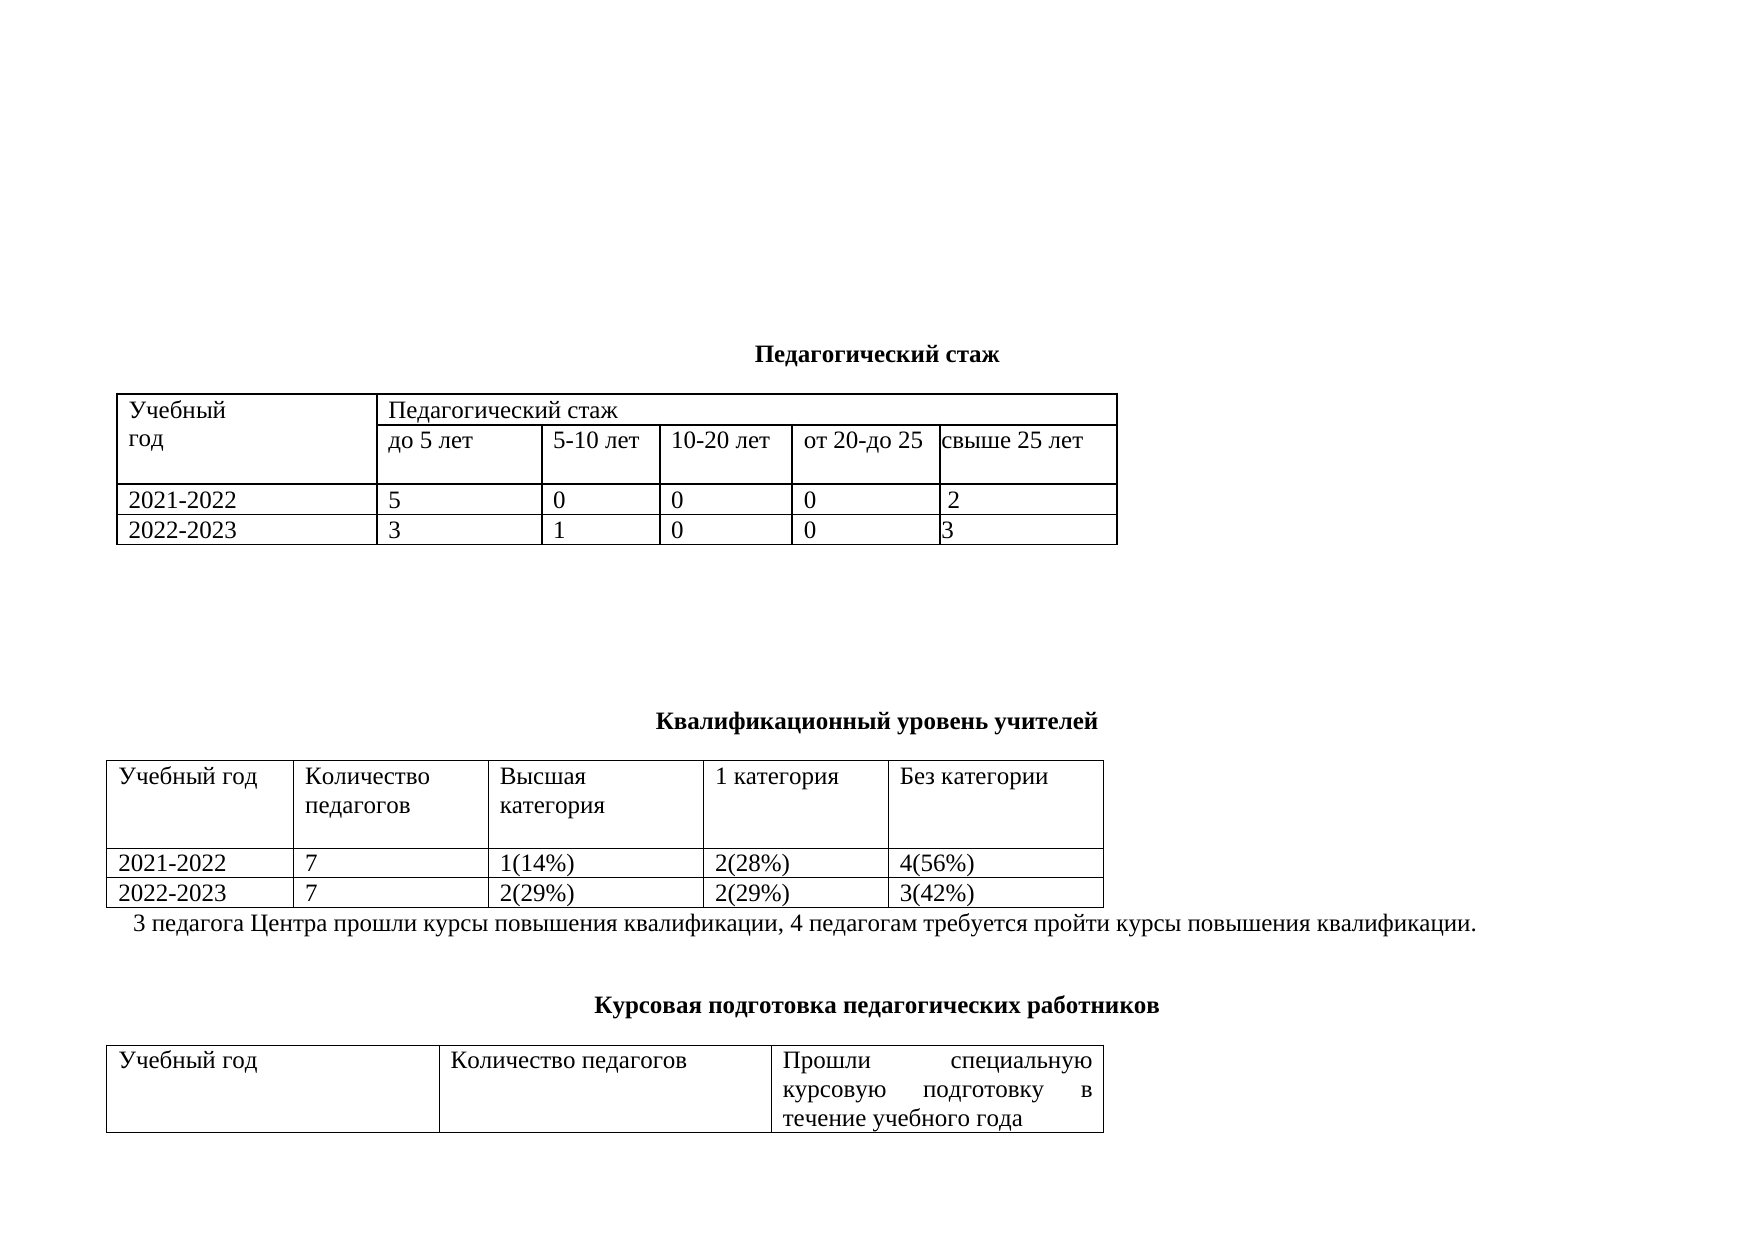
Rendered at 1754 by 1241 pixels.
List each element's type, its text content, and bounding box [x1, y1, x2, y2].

table_header Высшая категория [489, 761, 703, 847]
text 3 педагога Центра прошли курсы повышения квалификации, 4 педагогам требуется пройти курсы повышения квалификации. [133, 908, 1636, 937]
text Квалификационный уровень учителей [118, 706, 1636, 735]
table_cell 3 [378, 515, 541, 544]
table_cell до 5 лет [378, 426, 541, 483]
table_cell 3(42%) [889, 878, 1103, 907]
table_cell 1(14%) [489, 849, 703, 877]
table_cell 7 [294, 849, 488, 877]
table_cell 4(56%) [889, 849, 1103, 877]
table_header Без категории [889, 761, 1103, 847]
table_header Количество педагогов [440, 1046, 771, 1132]
table_cell 0 [543, 485, 659, 514]
table_cell свыше 25 лет [941, 426, 1116, 483]
table_cell 2022-2023 [118, 515, 376, 544]
table_cell от 20-до 25 [793, 426, 939, 483]
text Курсовая подготовка педагогических работников [118, 991, 1636, 1019]
table_cell 10-20 лет [661, 426, 791, 483]
table_cell 2021-2022 [107, 849, 293, 877]
table_cell 0 [793, 515, 939, 544]
table_cell 3 [941, 515, 1116, 544]
table_cell 2021-2022 [118, 485, 376, 514]
table_cell 7 [294, 878, 488, 907]
table_cell 2 [941, 485, 1116, 514]
text Педагогический стаж [118, 339, 1636, 367]
table_cell 0 [661, 485, 791, 514]
table_cell 1 [543, 515, 659, 544]
table_header Количество педагогов [294, 761, 488, 847]
table_cell 0 [661, 515, 791, 544]
table_header Учебный год [107, 1046, 439, 1132]
table_cell 2022-2023 [107, 878, 293, 907]
table_cell 2(28%) [704, 849, 888, 877]
table_header Прошли специальную курсовую подготовку в течение учебного года [772, 1046, 1103, 1132]
table_header Учебный год [107, 761, 293, 847]
table_header Педагогический стаж [378, 395, 1116, 423]
table_cell 2(29%) [489, 878, 703, 907]
table_cell 0 [793, 485, 939, 514]
table_cell 5 [378, 485, 541, 514]
table_cell 2(29%) [704, 878, 888, 907]
table_cell 5-10 лет [543, 426, 659, 483]
table_header 1 категория [704, 761, 888, 847]
table_header Учебный год [118, 395, 376, 483]
